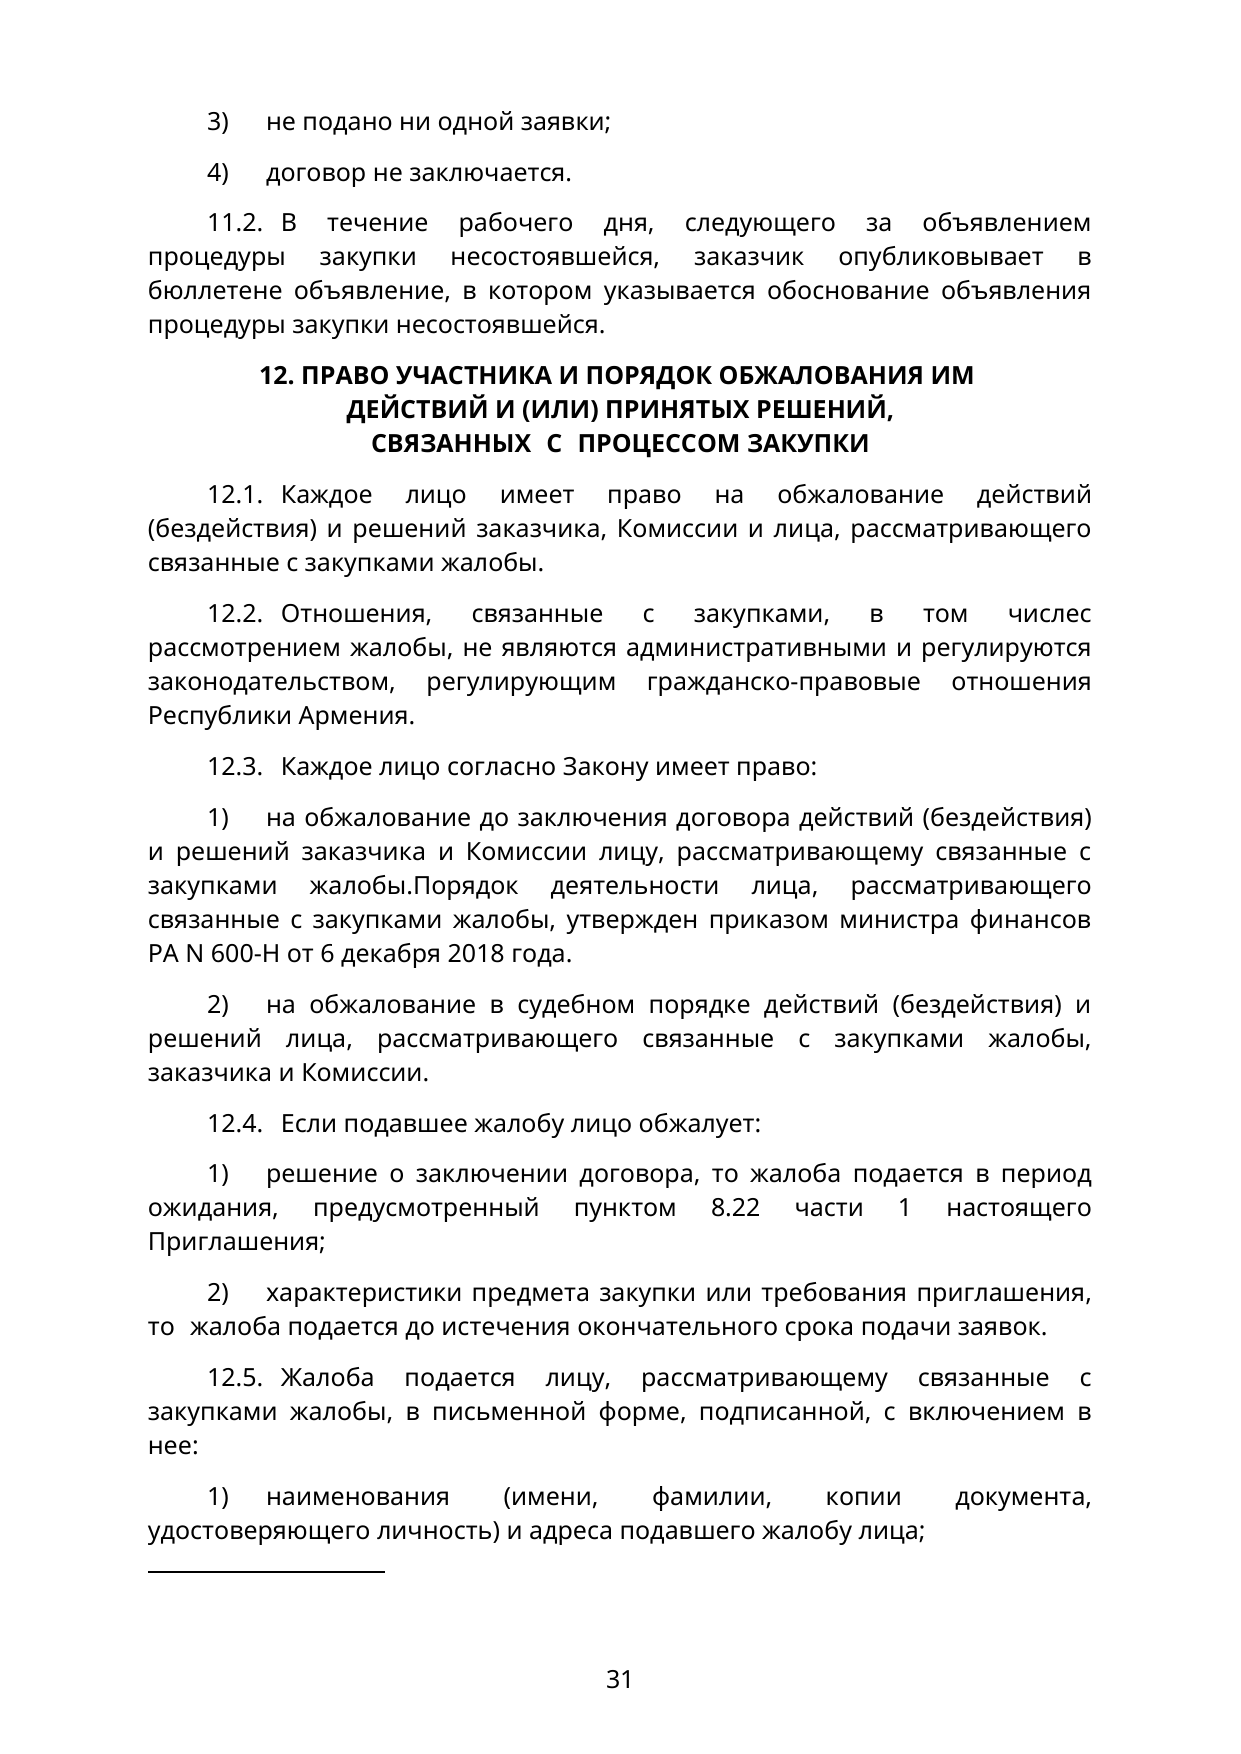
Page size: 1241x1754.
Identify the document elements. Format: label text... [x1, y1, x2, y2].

text 2) на обжалование в судебном порядке действий (бездействия) и решений лица, рассматривающего связанные с закупками жалобы, заказчика и Комиссии. [148, 986, 1092, 1088]
text 12.2. Отношения, связанные с закупками, в том числес рассмотрением жалобы, не являются административными и регулируются законодательством, регулирующим гражданско-правовые отношения Республики Армения. [148, 596, 1092, 732]
text 3) не подано ни одной заявки; [148, 103, 1092, 137]
text 12.1. Каждое лицо имеет право на обжалование действий (бездействия) и решений заказчика, Комиссии и лица, рассматривающего связанные с закупками жалобы. [148, 477, 1092, 579]
text 12.3. Каждое лицо согласно Закону имеет право: [148, 749, 1092, 783]
text 1) решение о заключении договора, то жалоба подается в период ожидания, предусмотренный пунктом 8.22 части 1 настоящего Приглашения; [148, 1156, 1092, 1258]
text 11.2. В течение рабочего дня, следующего за объявлением процедуры закупки несостоявшейся, заказчик опубликовывает в бюллетене объявление, в котором указывается обоснование объявления процедуры закупки несостоявшейся. [148, 205, 1092, 341]
text 4) договор не заключается. [148, 154, 1092, 188]
text 1) на обжалование до заключения договора действий (бездействия) и решений заказчика и Комиссии лицу, рассматривающему связанные с закупками жалобы.Порядок деятельности лица, рассматривающего связанные с закупками жалобы, утвержден приказом министра финансов РА N 600-Н от 6 декабря 2018 года. [148, 799, 1092, 970]
text 1) наименования (имени, фамилии, копии документа, удостоверяющего личность) и адреса подавшего жалобу лица; [148, 1479, 1092, 1547]
text 12. ПРАВО УЧАСТНИКА И ПОРЯДОК ОБЖАЛОВАНИЯ ИМ ДЕЙСТВИЙ И (ИЛИ) ПРИНЯТЫХ РЕШЕНИЙ, СВЯЗАННЫХ С ПРОЦЕССОМ ЗАКУПКИ [207, 358, 1034, 460]
text 12.4. Если подавшее жалобу лицо обжалует: [148, 1105, 1092, 1139]
text 12.5. Жалоба подается лицу, рассматривающему связанные с закупками жалобы, в письменной форме, подписанной, с включением в нее: [148, 1360, 1092, 1462]
text 2) характеристики предмета закупки или требования приглашения, то жалоба подается до истечения окончательного срока подачи заявок. [148, 1275, 1092, 1343]
